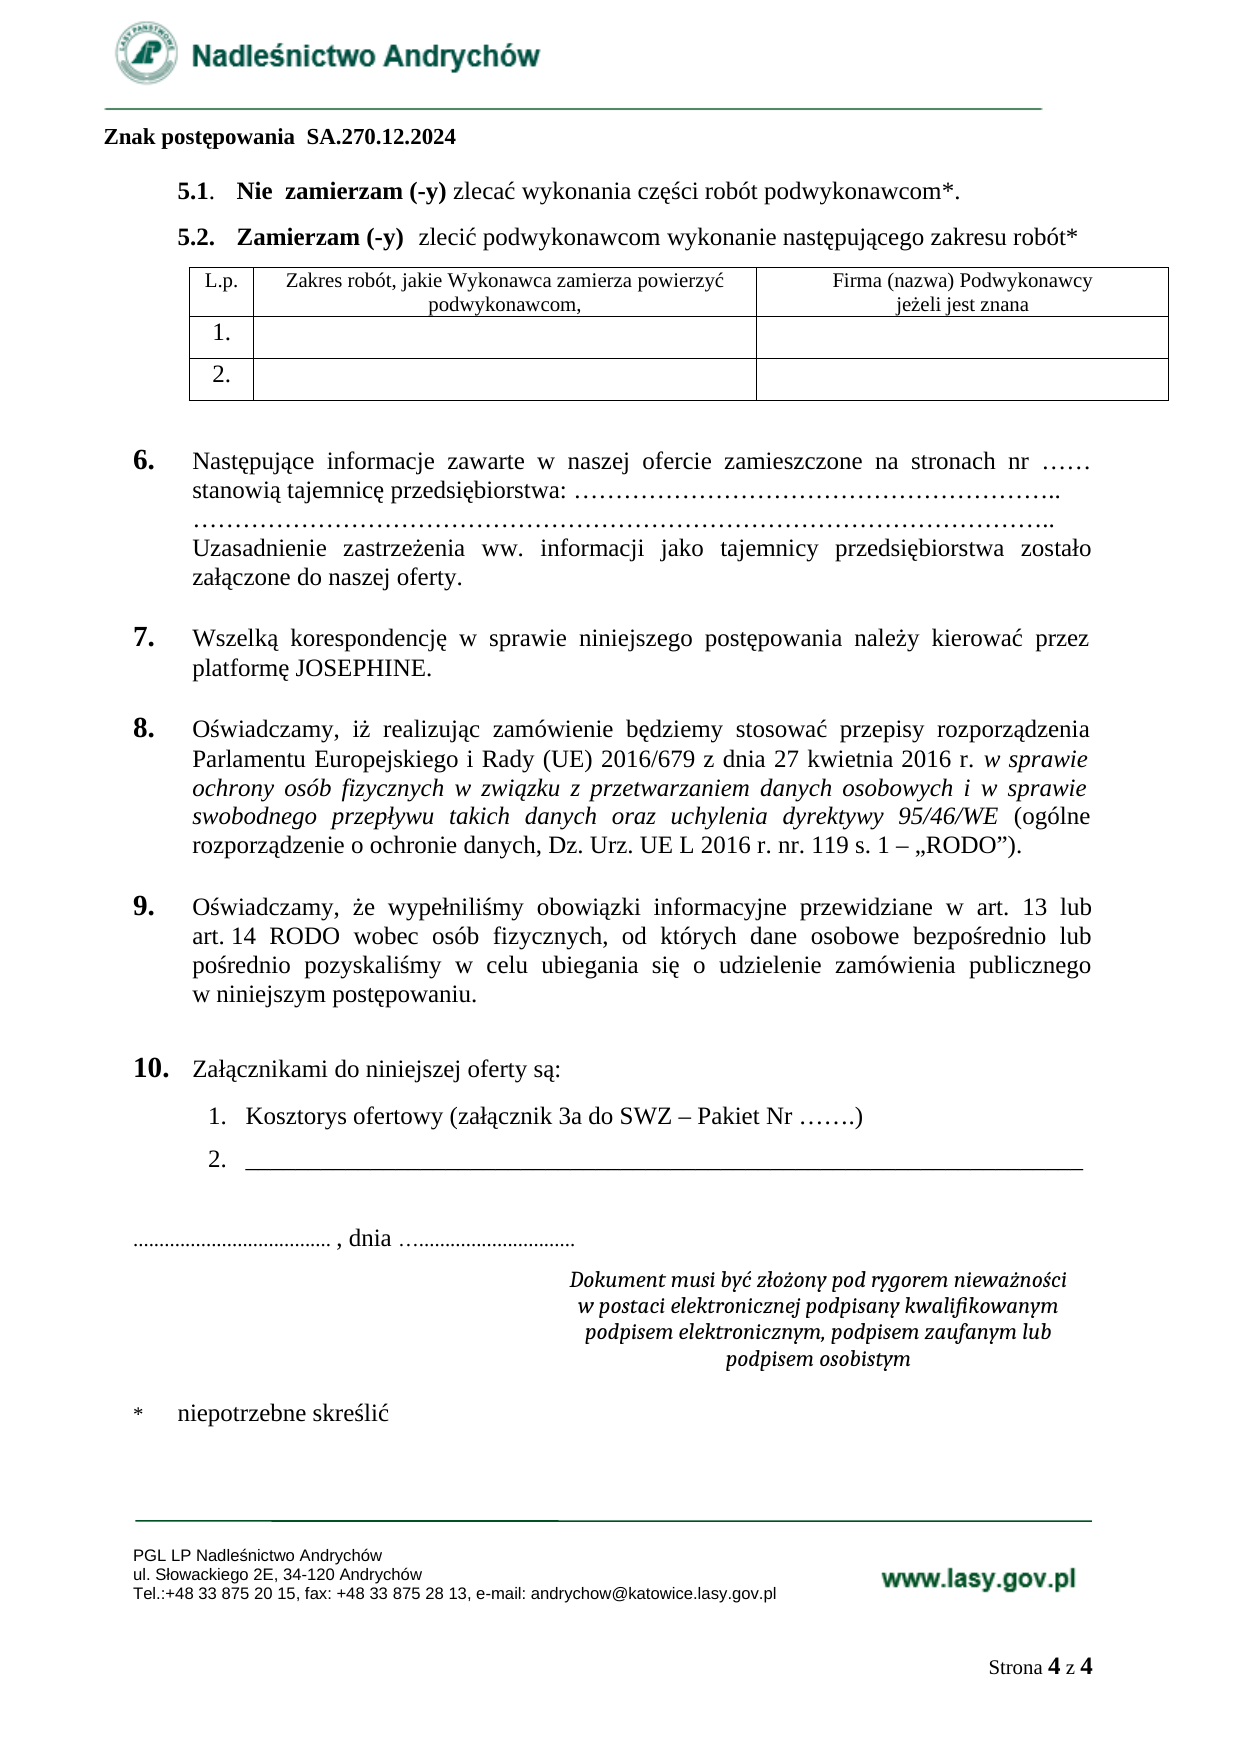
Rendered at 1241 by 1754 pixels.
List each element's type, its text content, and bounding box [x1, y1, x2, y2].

table_header L.p. [190, 268, 253, 316]
list Uzasadnienie zastrzeżenia ww. informacji jako tajemnicy przedsiębiorstwa zostało załączone do naszej oferty. [192, 533, 1092, 591]
list Wszelką korespondencję w sprawie niniejszego postępowania należy kierować przez platformę JOSEPHINE. [133, 619, 1090, 682]
table_cell [757, 359, 1168, 400]
table_cell 2. [190, 359, 253, 400]
text ...................................... , dnia ….............................. [133, 1223, 1092, 1252]
text Dokument musi być złożony pod rygorem nieważności [546, 1266, 1092, 1293]
list Oświadczamy, iż realizując zamówienie będziemy stosować przepisy rozporządzenia Parlamentu Europejskiego i Rady (UE) 2016/679 z dnia 27 kwietnia 2016 r. w sprawie ochrony osób fizycznych w związku z przetwarzaniem danych osobowych i w sprawie swobodnego przepływu takich danych oraz uchylenia dyrektywy 95/46/WE (ogólne rozporządzenie o ochronie danych, Dz. Urz. UE L 2016 r. nr. 119 s. 1 – „RODO”). [133, 710, 1090, 859]
list 5.1. Nie zamierzam (-y) zlecać wykonania części robót podwykonawcom*. [177, 176, 1092, 205]
table_cell [757, 317, 1168, 358]
text * niepotrzebne skreślić [133, 1398, 1092, 1427]
table_header Firma (nazwa) Podwykonawcy jeżeli jest znana [757, 268, 1168, 316]
picture [103, 14, 1049, 124]
table_cell [254, 359, 756, 400]
table_cell [254, 317, 756, 358]
list ___________________________________________________________________ [208, 1144, 1092, 1173]
list ………………………………………………………………………………………….. [192, 504, 1090, 533]
list 5.2. Zamierzam (-y) zlecić podwykonawcom wykonanie następującego zakresu robót* [177, 222, 1092, 250]
text w postaci elektronicznej podpisany kwalifikowanym podpisem elektronicznym, podpisem zaufanym lub podpisem osobistym [546, 1293, 1092, 1372]
table_cell 1. [190, 317, 253, 358]
list Kosztorys ofertowy (załącznik 3a do SWZ – Pakiet Nr …….) [208, 1101, 1092, 1130]
picture [865, 1538, 1094, 1610]
list Następujące informacje zawarte w naszej ofercie zamieszczone na stronach nr …… stanowią tajemnicę przedsiębiorstwa: ………………………………………………….. [133, 442, 1092, 504]
list Załącznikami do niniejszej oferty są: [133, 1051, 1090, 1084]
table_header Zakres robót, jakie Wykonawca zamierza powierzyć podwykonawcom, [254, 268, 756, 316]
list Oświadczamy, że wypełniliśmy obowiązki informacyjne przewidziane w art. 13 lub art. 14 RODO wobec osób fizycznych, od których dane osobowe bezpośrednio lub pośrednio pozyskaliśmy w celu ubiegania się o udzielenie zamówienia publicznego w niniejszym postępowaniu. [133, 888, 1092, 1007]
